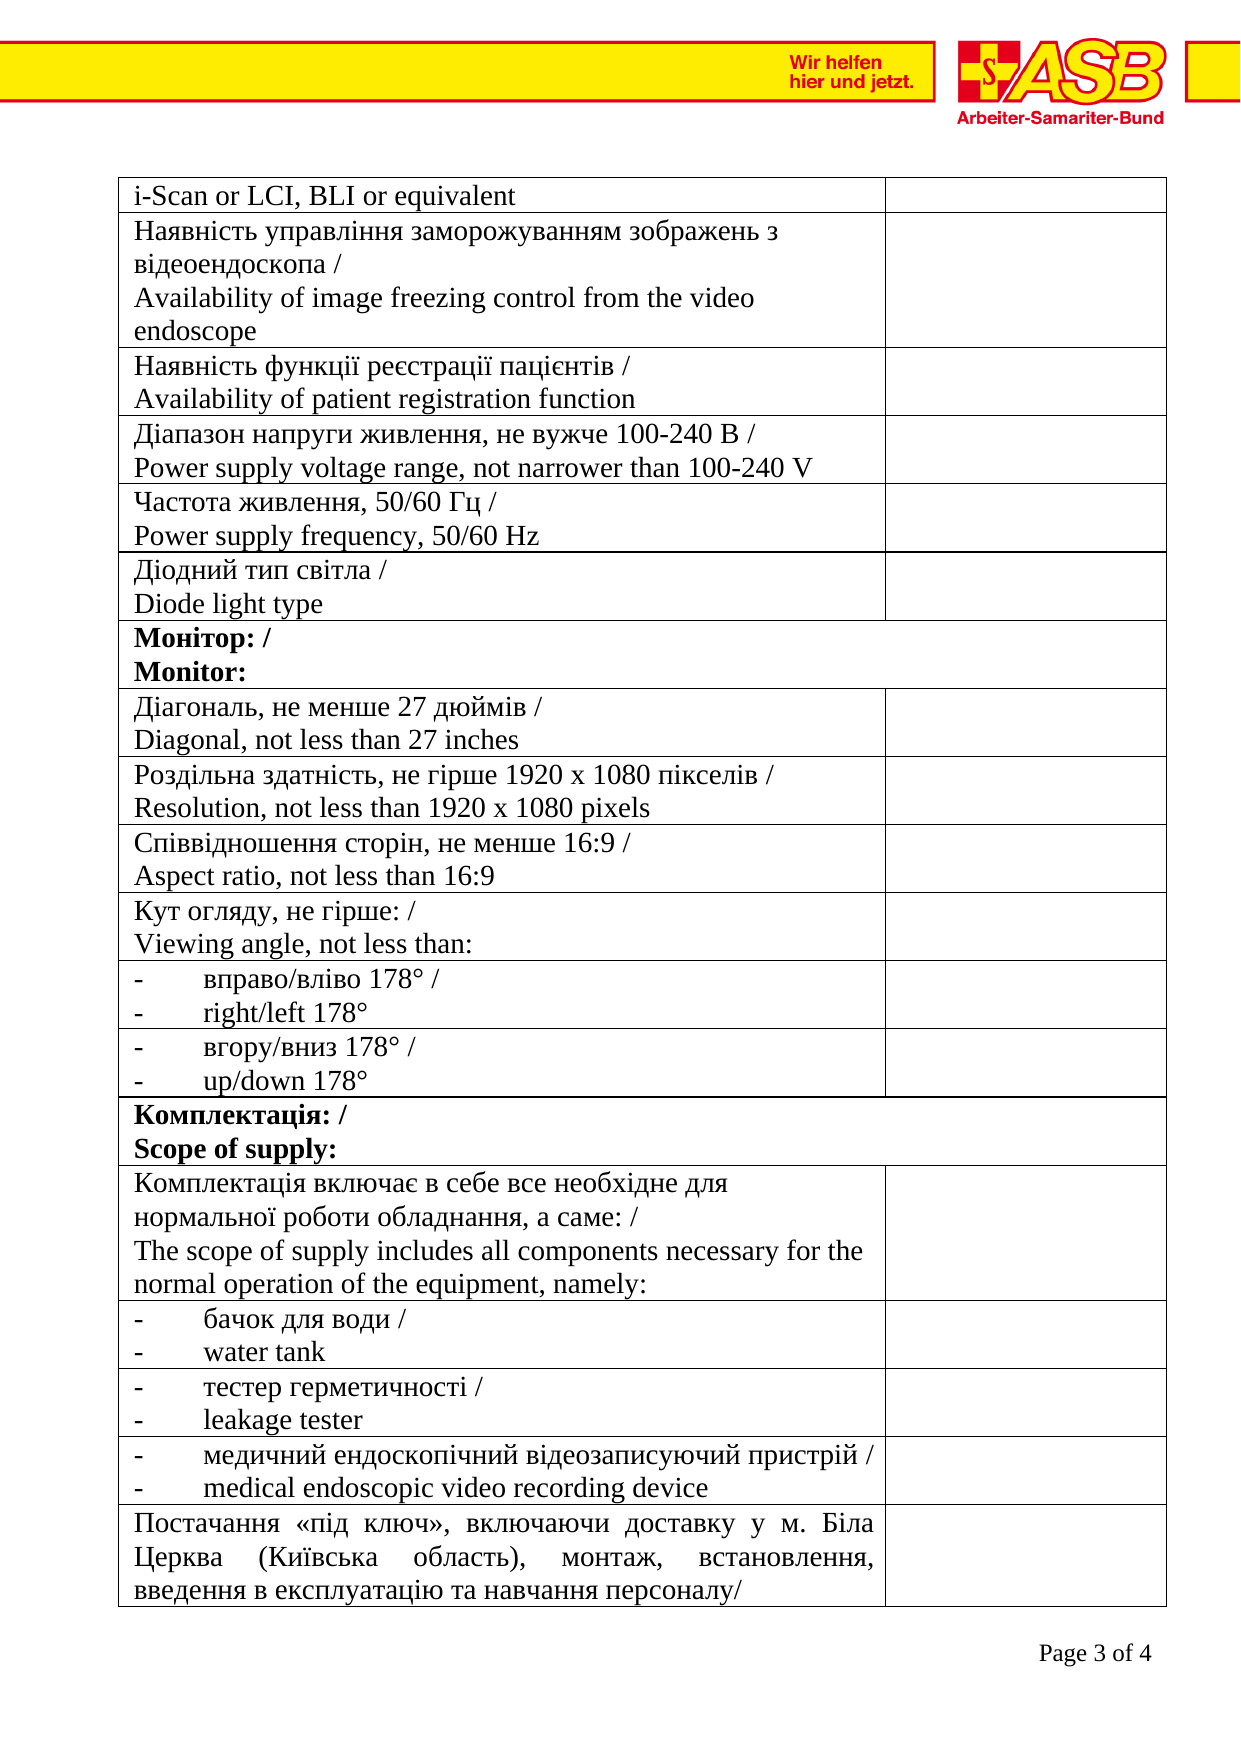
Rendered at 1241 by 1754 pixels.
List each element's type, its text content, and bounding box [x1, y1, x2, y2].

table_cell [886, 1301, 1166, 1368]
table_cell вгору/вниз 178° / up/down 178° [119, 1029, 885, 1096]
table_cell Наявність функції реєстрації пацієнтів / Availability of patient registration function [119, 348, 885, 415]
table_cell Частота живлення, 50/60 Гц / Power supply frequency, 50/60 Hz [119, 484, 885, 551]
table_cell Монітор: / Monitor: [119, 621, 1166, 688]
table_cell Співвідношення сторін, не менше 16:9 / Aspect ratio, not less than 16:9 [119, 825, 885, 892]
table_cell [886, 825, 1166, 892]
table_cell Наявність управління заморожуванням зображень з відеоендоскопа / Availability of image freezing control from the video endoscope [119, 213, 885, 347]
table_cell [886, 484, 1166, 551]
table_cell [886, 1369, 1166, 1436]
table_cell [886, 689, 1166, 756]
table_cell Комплектація включає в себе все необхідне для нормальної роботи обладнання, а саме: / The scope of supply includes all components necessary for the normal operation of the equipment, namely: [119, 1166, 885, 1300]
table_cell медичний ендоскопічний відеозаписуючий пристрій / medical endoscopic video recording device [119, 1437, 885, 1504]
table_cell тестер герметичності / leakage tester [119, 1369, 885, 1436]
table_cell Кут огляду, не гірше: / Viewing angle, not less than: [119, 893, 885, 960]
table_cell Роздільна здатність, не гірше 1920 х 1080 пікселів / Resolution, not less than 1920 x 1080 pixels [119, 757, 885, 824]
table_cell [119, 1505, 885, 1606]
table_cell [886, 893, 1166, 960]
table_cell [886, 1505, 1166, 1606]
table_cell [886, 178, 1166, 212]
table_cell [886, 1437, 1166, 1504]
table_cell [886, 348, 1166, 415]
table_cell [886, 1166, 1166, 1300]
table_cell Діодний тип світла / Diode light type [119, 553, 885, 619]
table_cell [886, 213, 1166, 347]
table_cell Діагональ, не менше 27 дюймів / Diagonal, not less than 27 inches [119, 689, 885, 756]
table_cell Діапазон напруги живлення, не вужче 100-240 В / Power supply voltage range, not narrower than 100-240 V [119, 416, 885, 483]
table_cell [886, 961, 1166, 1028]
picture [0, 0, 1241, 136]
table_cell [886, 757, 1166, 824]
table_cell бачок для води / water tank [119, 1301, 885, 1368]
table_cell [119, 178, 885, 212]
table_cell [886, 553, 1166, 619]
table_cell [886, 416, 1166, 483]
table_cell Комплектація: / Scope of supply: [119, 1098, 1166, 1164]
table_cell [886, 1029, 1166, 1096]
table_cell вправо/вліво 178° / right/left 178° [119, 961, 885, 1028]
